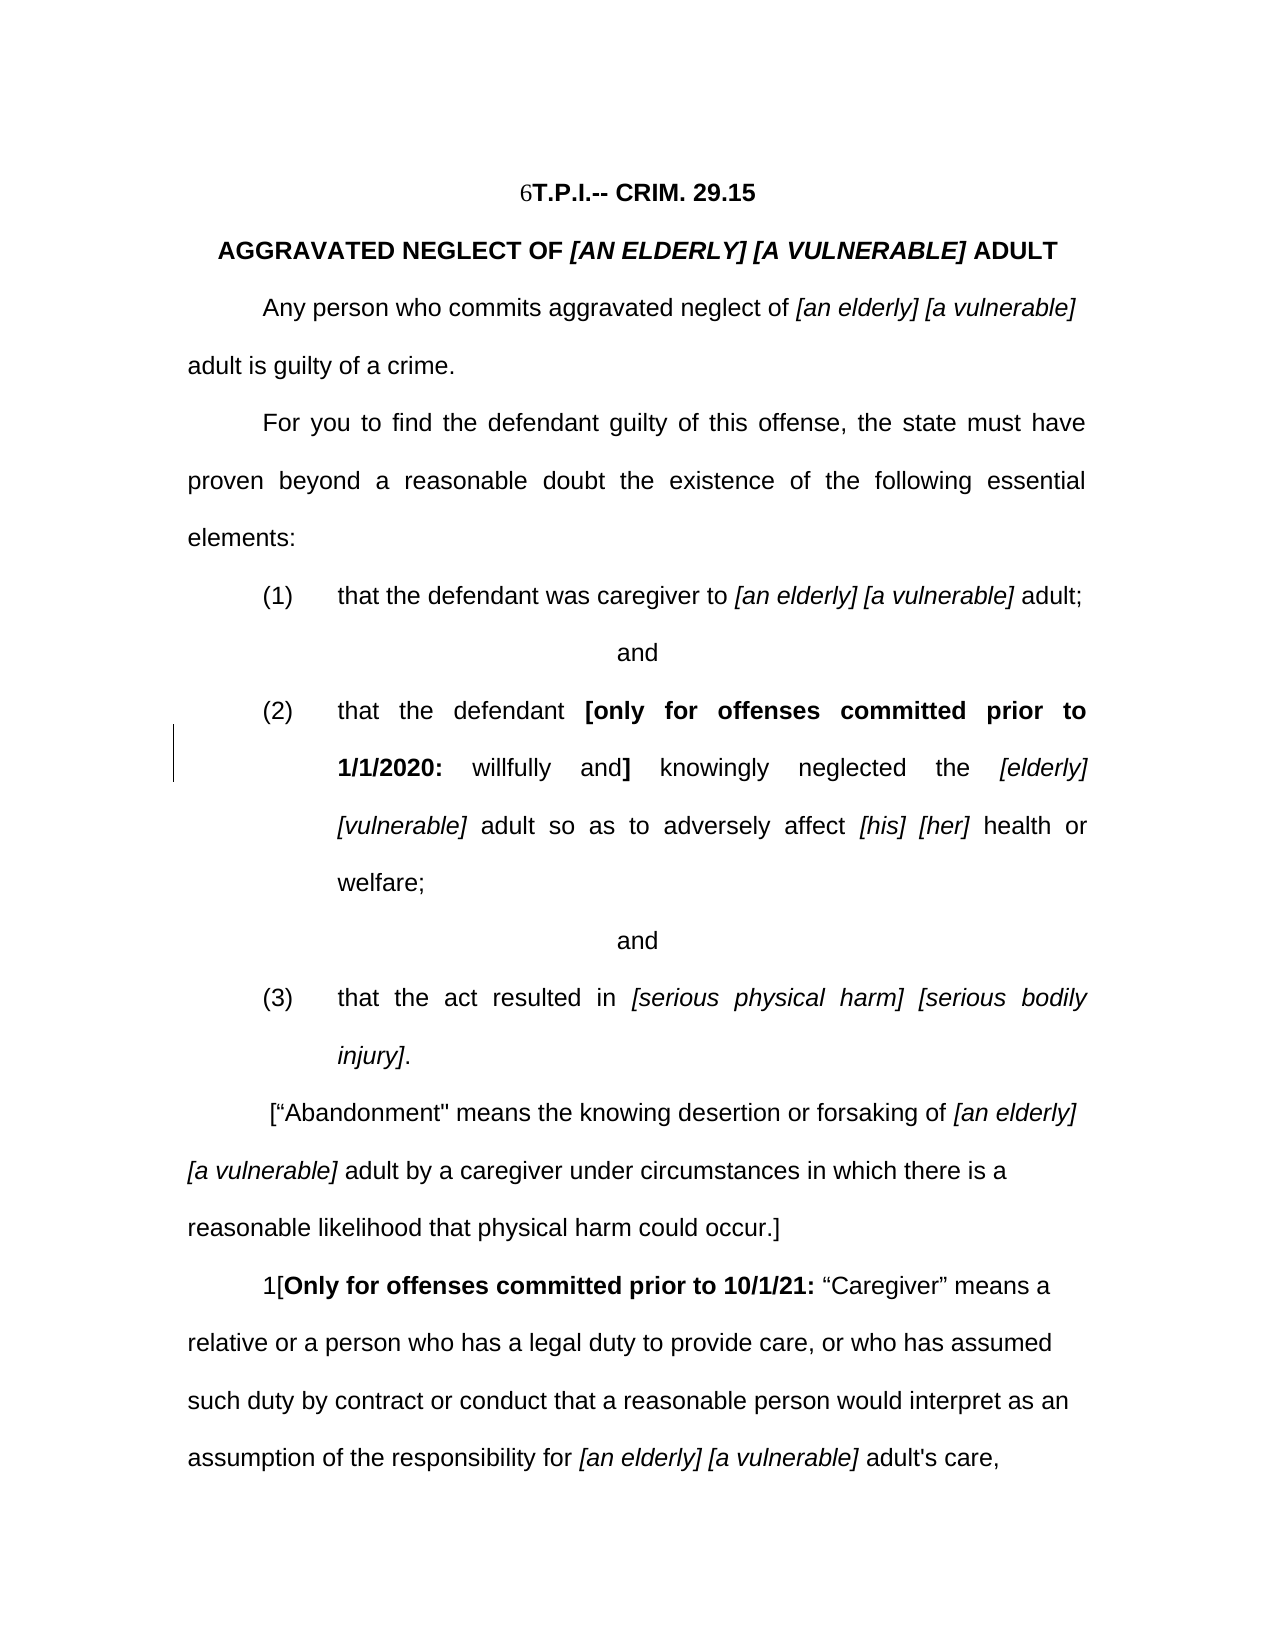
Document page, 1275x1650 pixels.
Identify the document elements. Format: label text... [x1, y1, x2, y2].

text AGGRAVATED NEGLECT OF [AN ELDERLY] [A VULNERABLE] ADULT [187, 236, 1087, 264]
text Any person who commits aggravated neglect of [an elderly] [a vulnerable] adult is guilty of a crime. [187, 293, 1087, 379]
text (1) that the defendant was caregiver to [an elderly] [a vulnerable] adult; [187, 581, 1087, 609]
text (2) that the defendant [only for offenses committed prior to 1/1/2020: willfully and] knowingly neglected the [elderly] [vulnerable] adult so as to adversely affect [his] [her] health or welfare; [262, 696, 1087, 897]
text For you to find the defendant guilty of this offense, the state must have proven beyond a reasonable doubt the existence of the following essential elements: [187, 408, 1087, 552]
text and [187, 926, 1087, 954]
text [187, 1271, 1087, 1472]
text and [187, 638, 1087, 667]
text [“Abandonment" means the knowing desertion or forsaking of [an elderly] [a vulnerable] adult by a caregiver under circumstances in which there is a reasonable likelihood that physical harm could occur.] [187, 1098, 1087, 1242]
text (3) that the act resulted in [serious physical harm] [serious bodily injury]. [187, 983, 1087, 1069]
text T.P.I.-- CRIM. 29.15 [187, 178, 1087, 207]
